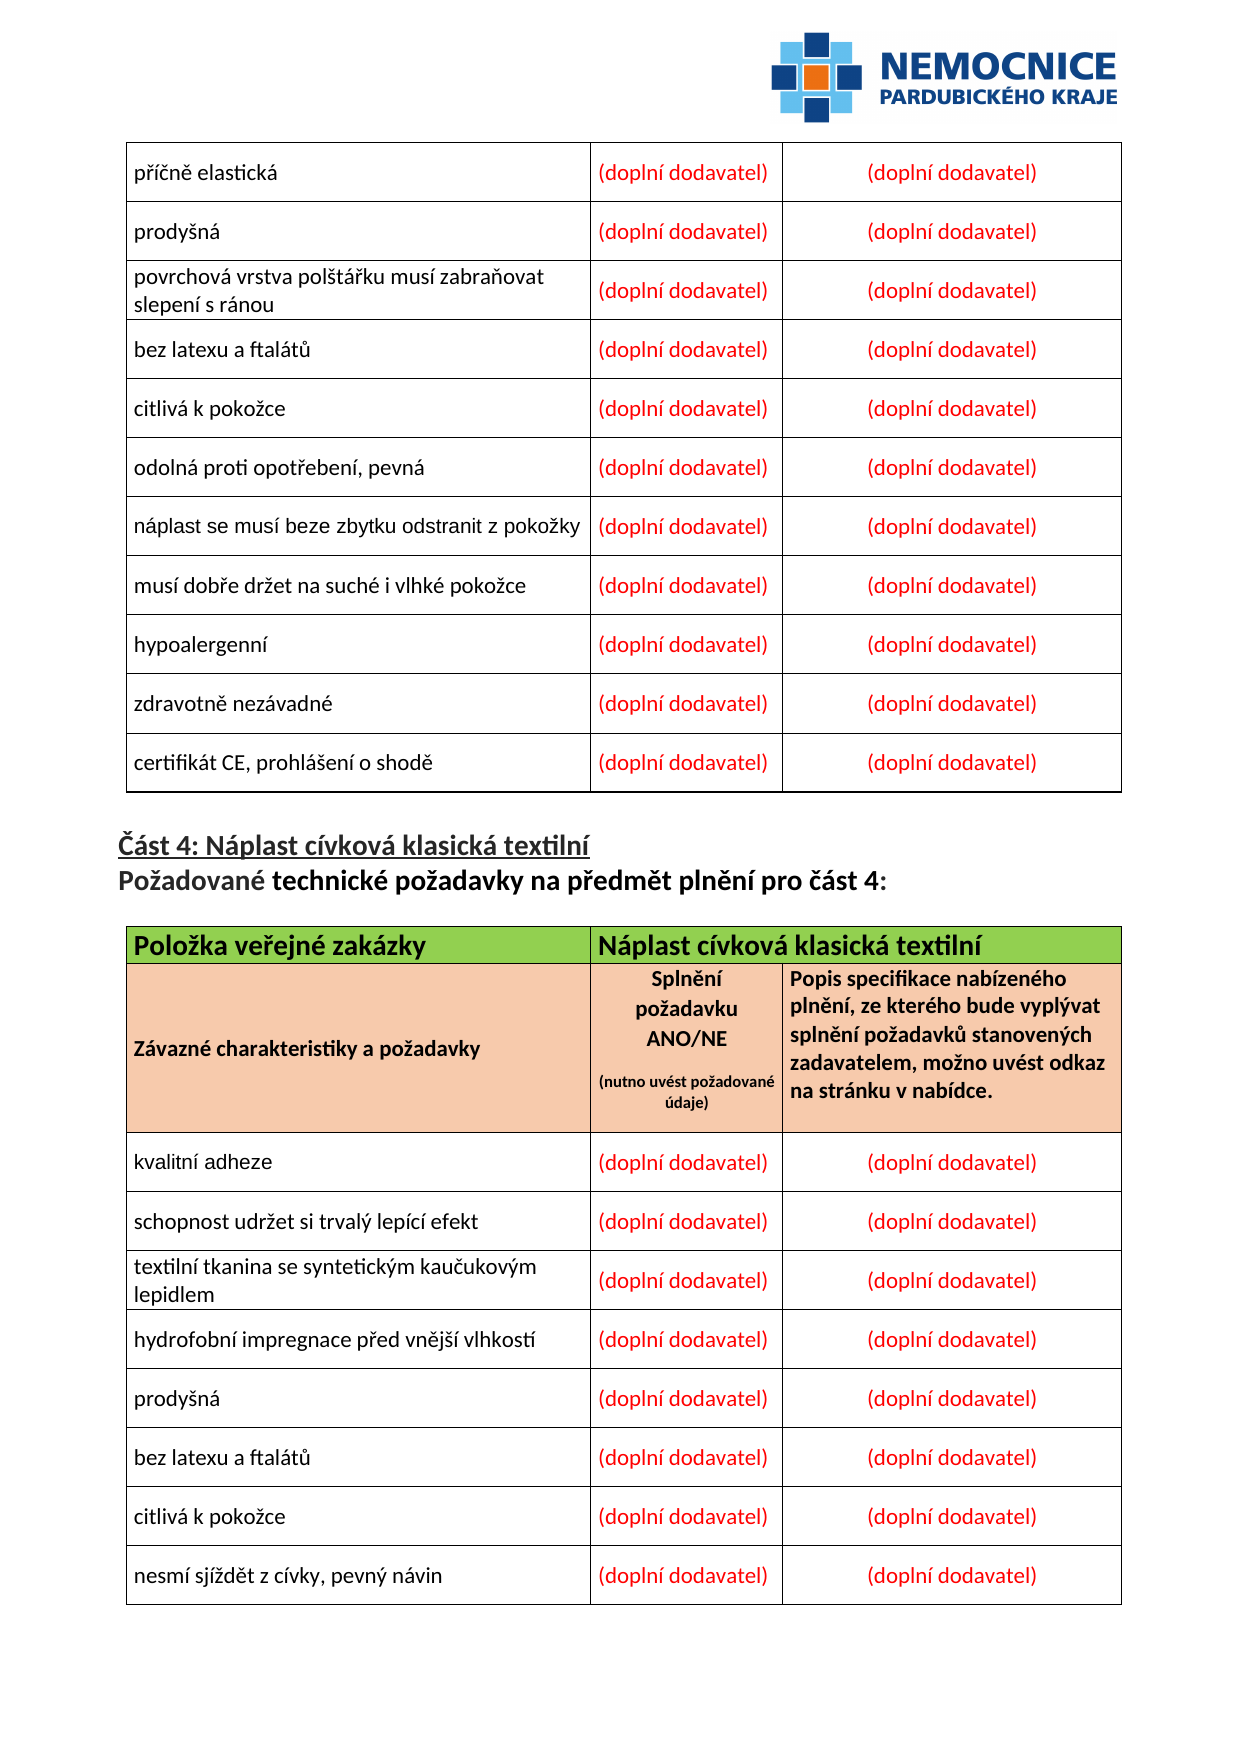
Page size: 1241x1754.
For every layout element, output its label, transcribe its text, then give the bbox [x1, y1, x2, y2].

table_cell (doplní dodavatel) [783, 261, 1121, 319]
table_cell (doplní dodavatel) [783, 615, 1121, 673]
table_header Položka veřejné zakázky [127, 927, 590, 963]
table_cell (doplní dodavatel) [783, 674, 1121, 732]
table_cell bez latexu a ftalátů [127, 1428, 590, 1486]
table_cell citlivá k pokožce [127, 379, 590, 437]
table_cell prodyšná [127, 202, 590, 260]
table_cell (doplní dodavatel) [591, 143, 782, 201]
table_cell (doplní dodavatel) [591, 1192, 782, 1250]
table_cell (doplní dodavatel) [591, 556, 782, 614]
table_cell schopnost udržet si trvalý lepící efekt [127, 1192, 590, 1250]
table_cell (doplní dodavatel) [591, 1310, 782, 1368]
table_cell textilní tkanina se syntetickým kaučukovým lepidlem [127, 1251, 590, 1309]
table_cell příčně elastická [127, 143, 590, 201]
table_cell (doplní dodavatel) [783, 320, 1121, 378]
table_cell (doplní dodavatel) [591, 320, 782, 378]
table_cell (doplní dodavatel) [783, 438, 1121, 496]
table_cell (doplní dodavatel) [783, 1133, 1121, 1191]
table_cell (doplní dodavatel) [591, 202, 782, 260]
table_cell hypoalergenní [127, 615, 590, 673]
table_cell (doplní dodavatel) [783, 1192, 1121, 1250]
table_cell povrchová vrstva polštářku musí zabraňovat slepení s ránou [127, 261, 590, 319]
table_cell citlivá k pokožce [127, 1487, 590, 1545]
table_cell (doplní dodavatel) [783, 1369, 1121, 1427]
table_cell (doplní dodavatel) [591, 674, 782, 732]
table_cell (doplní dodavatel) [783, 1487, 1121, 1545]
table_cell kvalitní adheze [127, 1133, 590, 1191]
table_cell Popis specifikace nabízeného plnění, ze kterého bude vyplývat splnění požadavků stanovených zadavatelem, možno uvést odkaz na stránku v nabídce. [783, 964, 1121, 1132]
table_cell musí dobře držet na suché i vlhké pokožce [127, 556, 590, 614]
table_cell certifikát CE, prohlášení o shodě [127, 734, 590, 791]
table_cell (doplní dodavatel) [591, 1487, 782, 1545]
text Požadované technické požadavky na předmět plnění pro část 4: [118, 862, 1122, 898]
table_header Náplast cívková klasická textilní [591, 927, 1121, 963]
table_cell nesmí sjíždět z cívky, pevný návin [127, 1546, 590, 1604]
table_cell prodyšná [127, 1369, 590, 1427]
table_cell odolná proti opotřebení, pevná [127, 438, 590, 496]
table_cell (doplní dodavatel) [591, 1133, 782, 1191]
table_cell (doplní dodavatel) [783, 143, 1121, 201]
table_cell (doplní dodavatel) [783, 379, 1121, 437]
table_cell zdravotně nezávadné [127, 674, 590, 732]
table_cell bez latexu a ftalátů [127, 320, 590, 378]
table_cell (doplní dodavatel) [591, 615, 782, 673]
table_cell (doplní dodavatel) [591, 497, 782, 555]
table_cell (doplní dodavatel) [591, 379, 782, 437]
table_cell (doplní dodavatel) [783, 734, 1121, 791]
table_cell (doplní dodavatel) [783, 1251, 1121, 1309]
table_cell Splnění požadavku ANO/NE (nutno uvést požadované údaje) [591, 964, 782, 1132]
table_cell (doplní dodavatel) [591, 1428, 782, 1486]
table_cell hydrofobní impregnace před vnější vlhkostí [127, 1310, 590, 1368]
table_cell (doplní dodavatel) [783, 1546, 1121, 1604]
table_cell (doplní dodavatel) [783, 202, 1121, 260]
table_cell (doplní dodavatel) [783, 556, 1121, 614]
table_cell (doplní dodavatel) [591, 1546, 782, 1604]
table_cell náplast se musí beze zbytku odstranit z pokožky [127, 497, 590, 555]
table_cell (doplní dodavatel) [591, 261, 782, 319]
table_cell (doplní dodavatel) [591, 438, 782, 496]
text Část 4: Náplast cívková klasická textilní [118, 827, 1122, 862]
table_cell (doplní dodavatel) [591, 734, 782, 791]
picture [770, 31, 1117, 124]
table_cell Závazné charakteristiky a požadavky [127, 964, 590, 1132]
table_cell (doplní dodavatel) [783, 1310, 1121, 1368]
table_cell (doplní dodavatel) [591, 1251, 782, 1309]
table_cell (doplní dodavatel) [783, 497, 1121, 555]
table_cell (doplní dodavatel) [783, 1428, 1121, 1486]
table_cell (doplní dodavatel) [591, 1369, 782, 1427]
